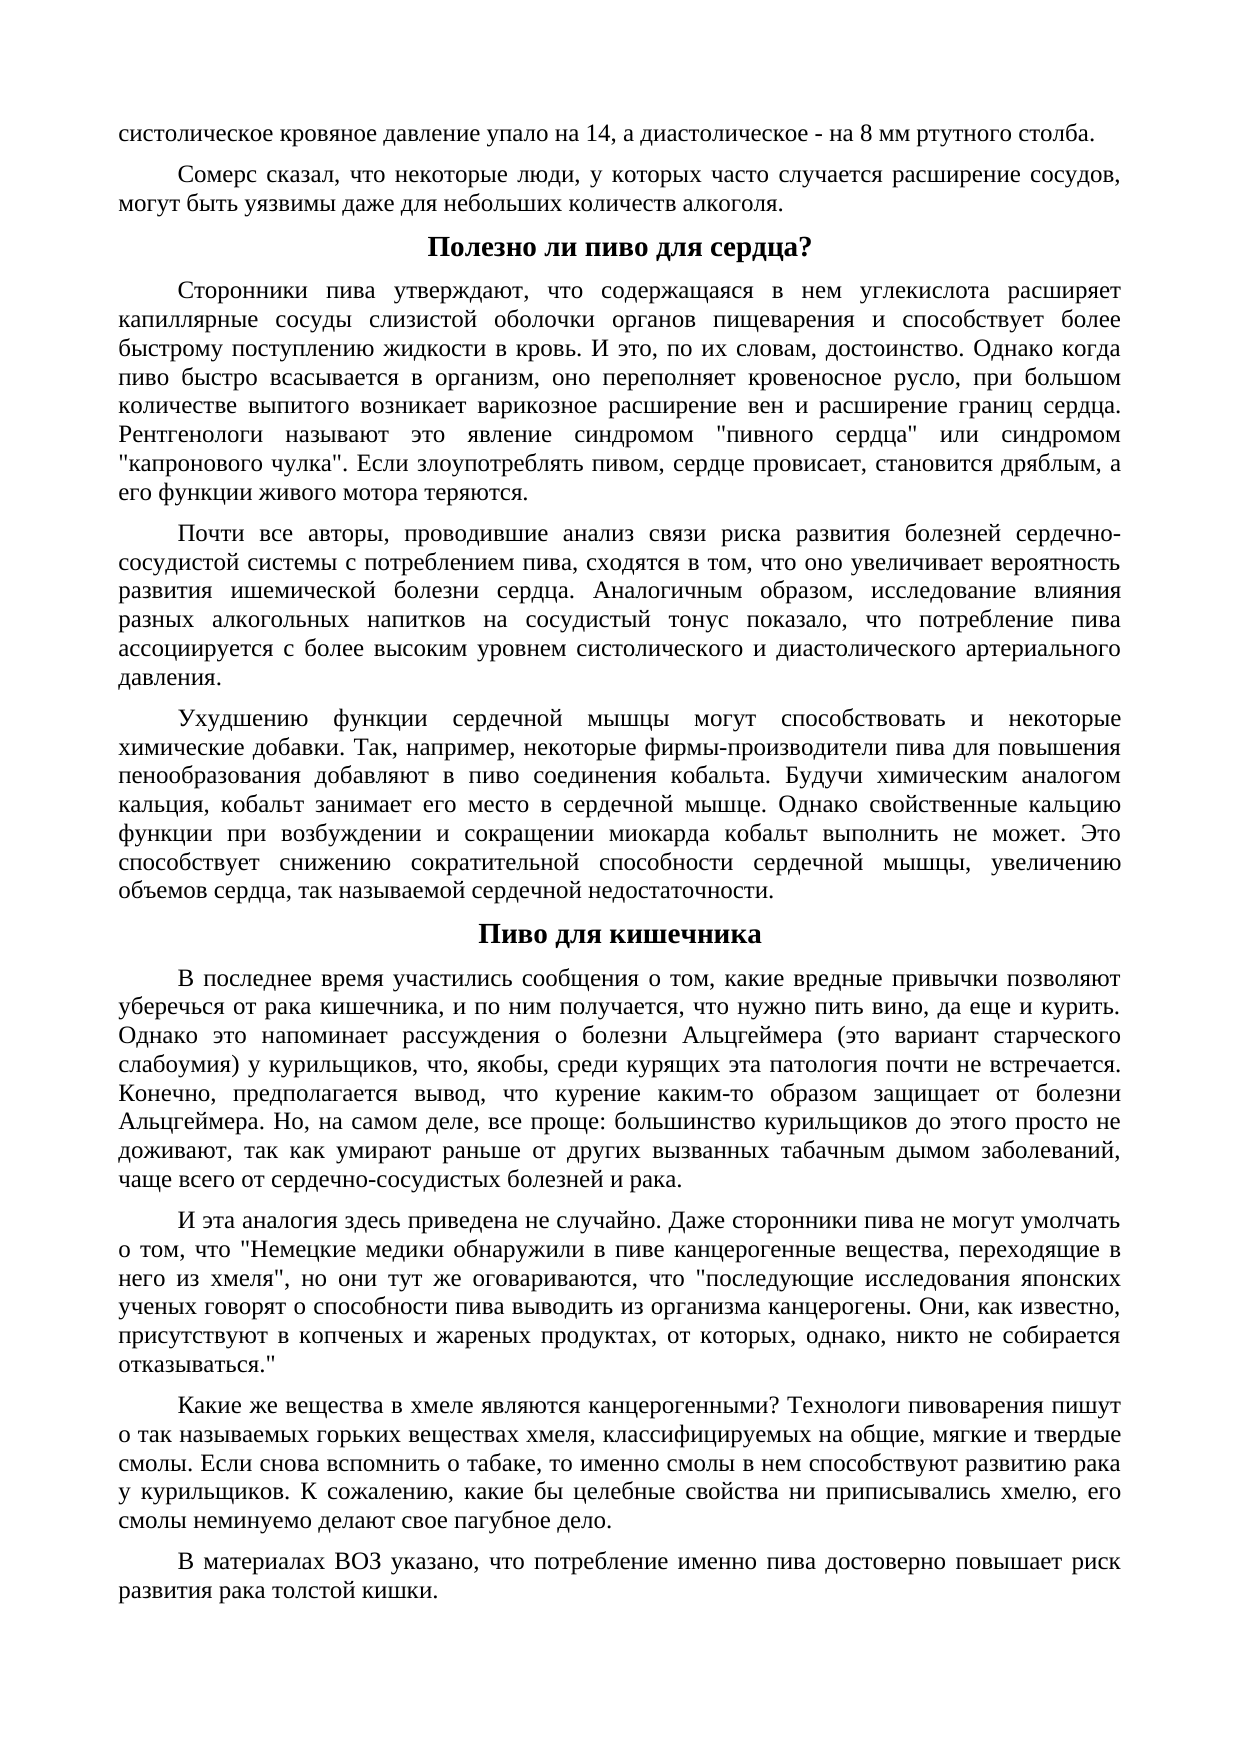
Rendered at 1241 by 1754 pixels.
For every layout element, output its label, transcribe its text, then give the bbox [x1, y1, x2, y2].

text В последнее время участились сообщения о том, какие вредные привычки позволяют уберечься от рака кишечника, и по ним получается, что нужно пить вино, да еще и курить. Однако это напоминает рассуждения о болезни Альцгеймера (это вариант старческого слабоумия) у курильщиков, что, якобы, среди курящих эта патология почти не встречается. Конечно, предполагается вывод, что курение каким-то образом защищает от болезни Альцгеймера. Но, на самом деле, все проще: большинство курильщиков до этого просто не доживают, так как умирают раньше от других вызванных табачным дымом заболеваний, чаще всего от сердечно-сосудистых болезней и рака. [118, 963, 1122, 1193]
text Пиво для кишечника [118, 917, 1122, 950]
text В материалах ВОЗ указано, что потребление именно пива достоверно повышает риск развития рака толстой кишки. [118, 1546, 1122, 1604]
text Полезно ли пиво для сердца? [118, 229, 1122, 263]
text И эта аналогия здесь приведена не случайно. Даже сторонники пива не могут умолчать о том, что "Немецкие медики обнаружили в пиве канцерогенные вещества, переходящие в него из хмеля", но они тут же оговариваются, что "последующие исследования японских ученых говорят о способности пива выводить из организма канцерогены. Они, как известно, присутствуют в копченых и жареных продуктах, от которых, однако, никто не собирается отказываться." [118, 1205, 1122, 1378]
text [118, 118, 1122, 147]
text Почти все авторы, проводившие анализ связи риска развития болезней сердечно-сосудистой системы с потреблением пива, сходятся в том, что оно увеличивает вероятность развития ишемической болезни сердца. Аналогичным образом, исследование влияния разных алкогольных напитков на сосудистый тонус показало, что потребление пива ассоциируется с более высоким уровнем систолического и диастолического артериального давления. [118, 518, 1122, 690]
text Ухудшению функции сердечной мышцы могут способствовать и некоторые химические добавки. Так, например, некоторые фирмы-производители пива для повышения пенообразования добавляют в пиво соединения кобальта. Будучи химическим аналогом кальция, кобальт занимает его место в сердечной мышце. Однако свойственные кальцию функции при возбуждении и сокращении миокарда кобальт выполнить не может. Это способствует снижению сократительной способности сердечной мышцы, увеличению объемов сердца, так называемой сердечной недостаточности. [118, 703, 1122, 904]
text Какие же вещества в хмеле являются канцерогенными? Технологи пивоварения пишут о так называемых горьких веществах хмеля, классифицируемых на общие, мягкие и твердые смолы. Если снова вспомнить о табаке, то именно смолы в нем способствуют развитию рака у курильщиков. К сожалению, какие бы целебные свойства ни приписывались хмелю, его смолы неминуемо делают свое пагубное дело. [118, 1390, 1122, 1534]
text Сомерс сказал, что некоторые люди, у которых часто случается расширение сосудов, могут быть уязвимы даже для небольших количеств алкоголя. [118, 159, 1122, 217]
text Сторонники пива утверждают, что содержащаяся в нем углекислота расширяет капиллярные сосуды слизистой оболочки органов пищеварения и способствует более быстрому поступлению жидкости в кровь. И это, по их словам, достоинство. Однако когда пиво быстро всасывается в организм, оно переполняет кровеносное русло, при большом количестве выпитого возникает варикозное расширение вен и расширение границ сердца. Рентгенологи называют это явление синдромом "пивного сердца" или синдромом "капронового чулка". Если злоупотреблять пивом, сердце провисает, становится дряблым, а его функции живого мотора теряются. [118, 275, 1122, 505]
